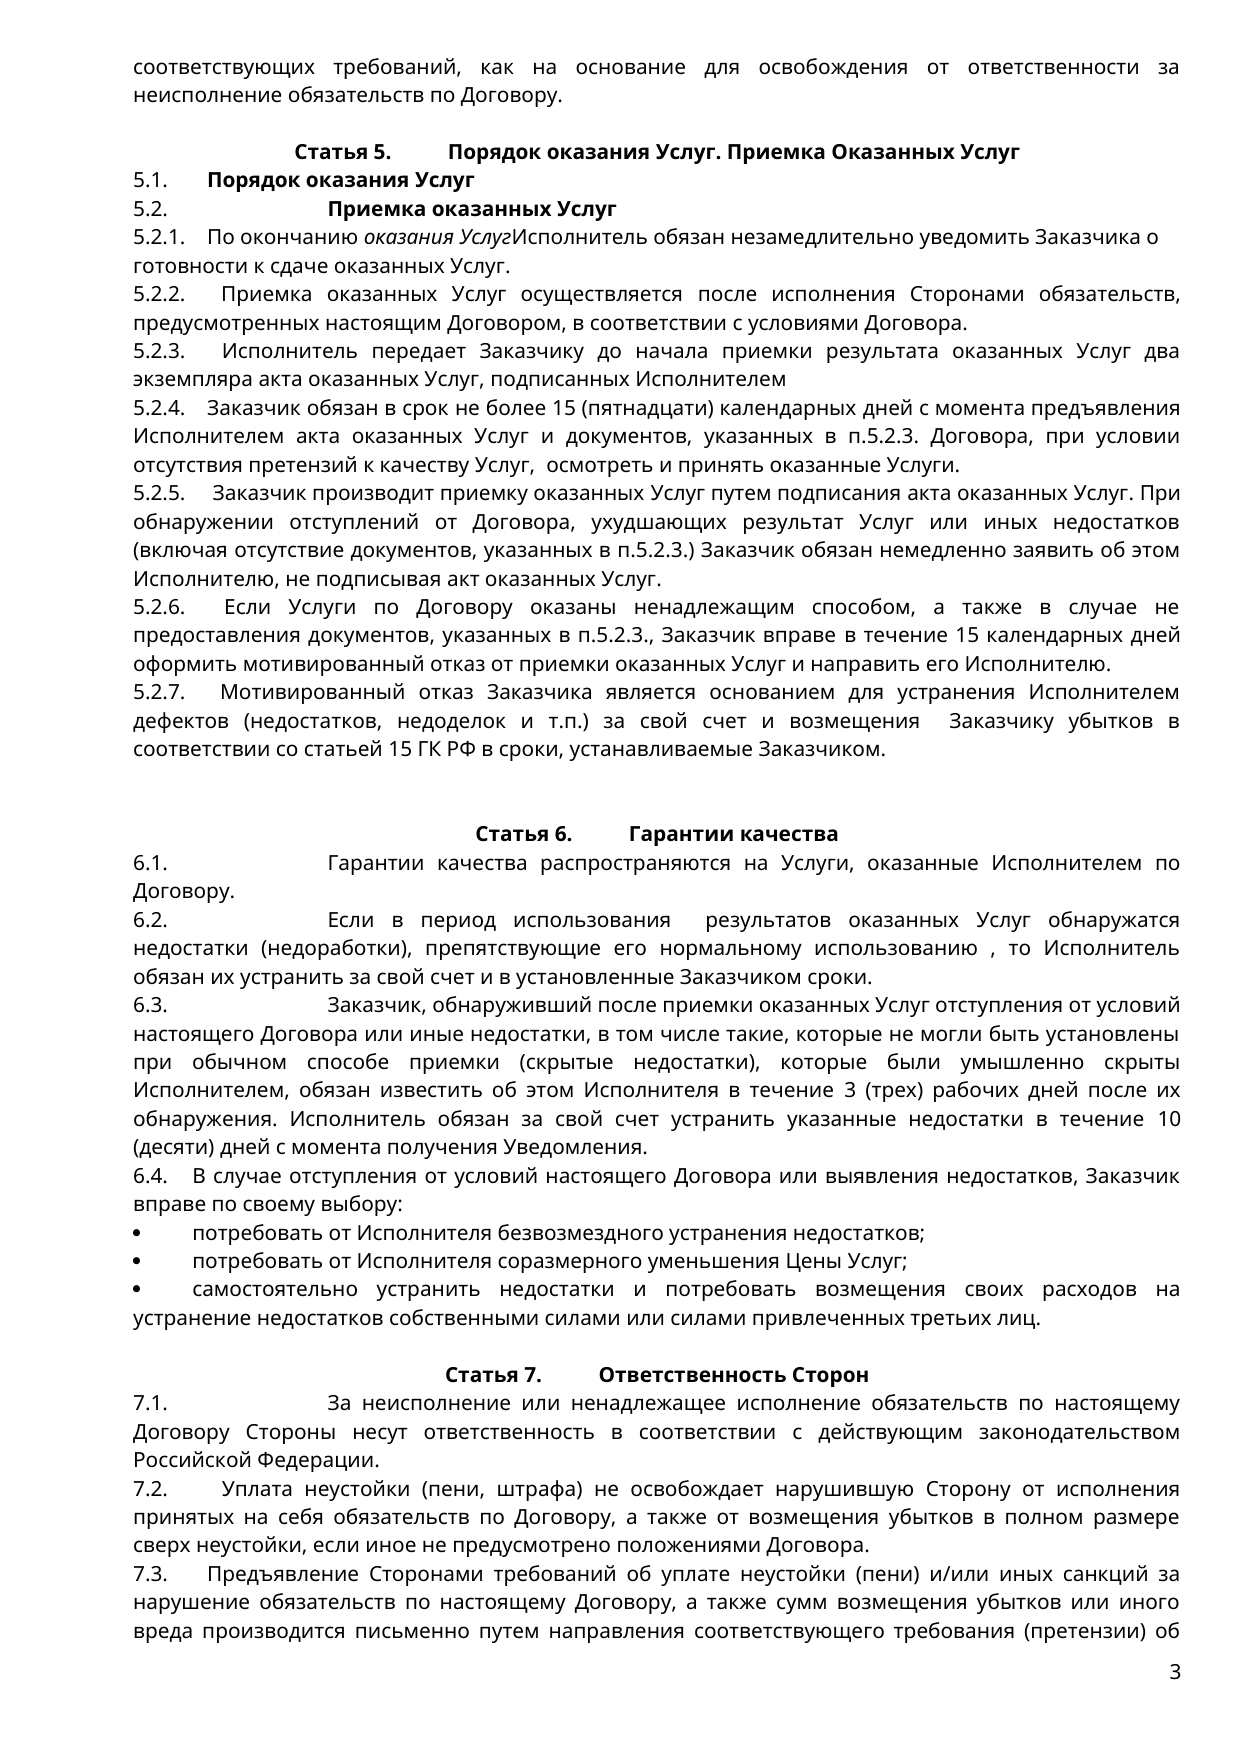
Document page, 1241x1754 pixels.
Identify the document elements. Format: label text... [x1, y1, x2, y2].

list Заказчик обязан в срок не более 15 (пятнадцати) календарных дней с момента предъявления Исполнителем акта оказанных Услуг и документов, указанных в п.5.2.3. Договора, при условии отсутствия претензий к качеству Услуг, осмотреть и принять оказанные Услуги. [133, 393, 1181, 478]
list Если Услуги по Договору оказаны ненадлежащим способом, а также в случае не предоставления документов, указанных в п.5.2.3., Заказчик вправе в течение 15 календарных дней оформить мотивированный отказ от приемки оказанных Услуг и направить его Исполнителю. [133, 592, 1181, 677]
subtitle Гарантии качества [133, 819, 1181, 848]
list Исполнитель передает Заказчику до начала приемки результата оказанных Услуг два экземпляра акта оказанных Услуг, подписанных Исполнителем [133, 336, 1181, 393]
list Заказчик производит приемку оказанных Услуг путем подписания акта оказанных Услуг. При обнаружении отступлений от Договора, ухудшающих результат Услуг или иных недостатков (включая отсутствие документов, указанных в п.5.2.3.) Заказчик обязан немедленно заявить об этом Исполнителю, не подписывая акт оказанных Услуг. [133, 478, 1181, 592]
list Уплата неустойки (пени, штрафа) не освобождает нарушившую Сторону от исполнения принятых на себя обязательств по Договору, а также от возмещения убытков в полном размере сверх неустойки, если иное не предусмотрено положениями Договора. [133, 1474, 1181, 1559]
list В случае отступления от условий настоящего Договора или выявления недостатков, Заказчик вправе по своему выбору: [133, 1161, 1181, 1218]
list Приемка оказанных Услуг осуществляется после исполнения Сторонами обязательств, предусмотренных настоящим Договором, в соответствии с условиями Договора. [133, 279, 1181, 336]
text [133, 52, 1181, 109]
list По окончанию оказания УслугИсполнитель обязан незамедлительно уведомить Заказчика о готовности к сдаче оказанных Услуг. [133, 222, 1181, 279]
list За неисполнение или ненадлежащее исполнение обязательств по настоящему Договору Стороны несут ответственность в соответствии с действующим законодательством Российской Федерации. [133, 1388, 1181, 1474]
subtitle Порядок оказания Услуг. Приемка Оказанных Услуг [133, 137, 1181, 166]
list Мотивированный отказ Заказчика является основанием для устранения Исполнителем дефектов (недостатков, недоделок и т.п.) за свой счет и возмещения Заказчику убытков в соответствии со статьей 15 ГК РФ в сроки, устанавливаемые Заказчиком. [133, 677, 1181, 763]
list самостоятельно устранить недостатки и потребовать возмещения своих расходов на устранение недостатков собственными силами или силами привлеченных третьих лиц. [133, 1274, 1181, 1331]
list потребовать от Исполнителя соразмерного уменьшения Цены Услуг; [133, 1246, 1181, 1274]
list Порядок оказания Услуг [133, 166, 1181, 194]
subtitle Гарантии качества распространяются на Услуги, оказанные Исполнителем по Договору. [133, 848, 1181, 905]
list потребовать от Исполнителя безвозмездного устранения недостатков; [133, 1218, 1181, 1246]
subtitle Ответственность Сторон [133, 1360, 1181, 1388]
list Приемка оказанных Услуг [133, 194, 1181, 222]
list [133, 1559, 1181, 1644]
subtitle Заказчик, обнаруживший после приемки оказанных Услуг отступления от условий настоящего Договора или иные недостатки, в том числе такие, которые не могли быть установлены при обычном способе приемки (скрытые недостатки), которые были умышленно скрыты Исполнителем, обязан известить об этом Исполнителя в течение 3 (трех) рабочих дней после их обнаружения. Исполнитель обязан за свой счет устранить указанные недостатки в течение 10 (десяти) дней с момента получения Уведомления. [133, 990, 1181, 1161]
subtitle Если в период использования результатов оказанных Услуг обнаружатся недостатки (недоработки), препятствующие его нормальному использованию , то Исполнитель обязан их устранить за свой счет и в установленные Заказчиком сроки. [133, 905, 1181, 990]
